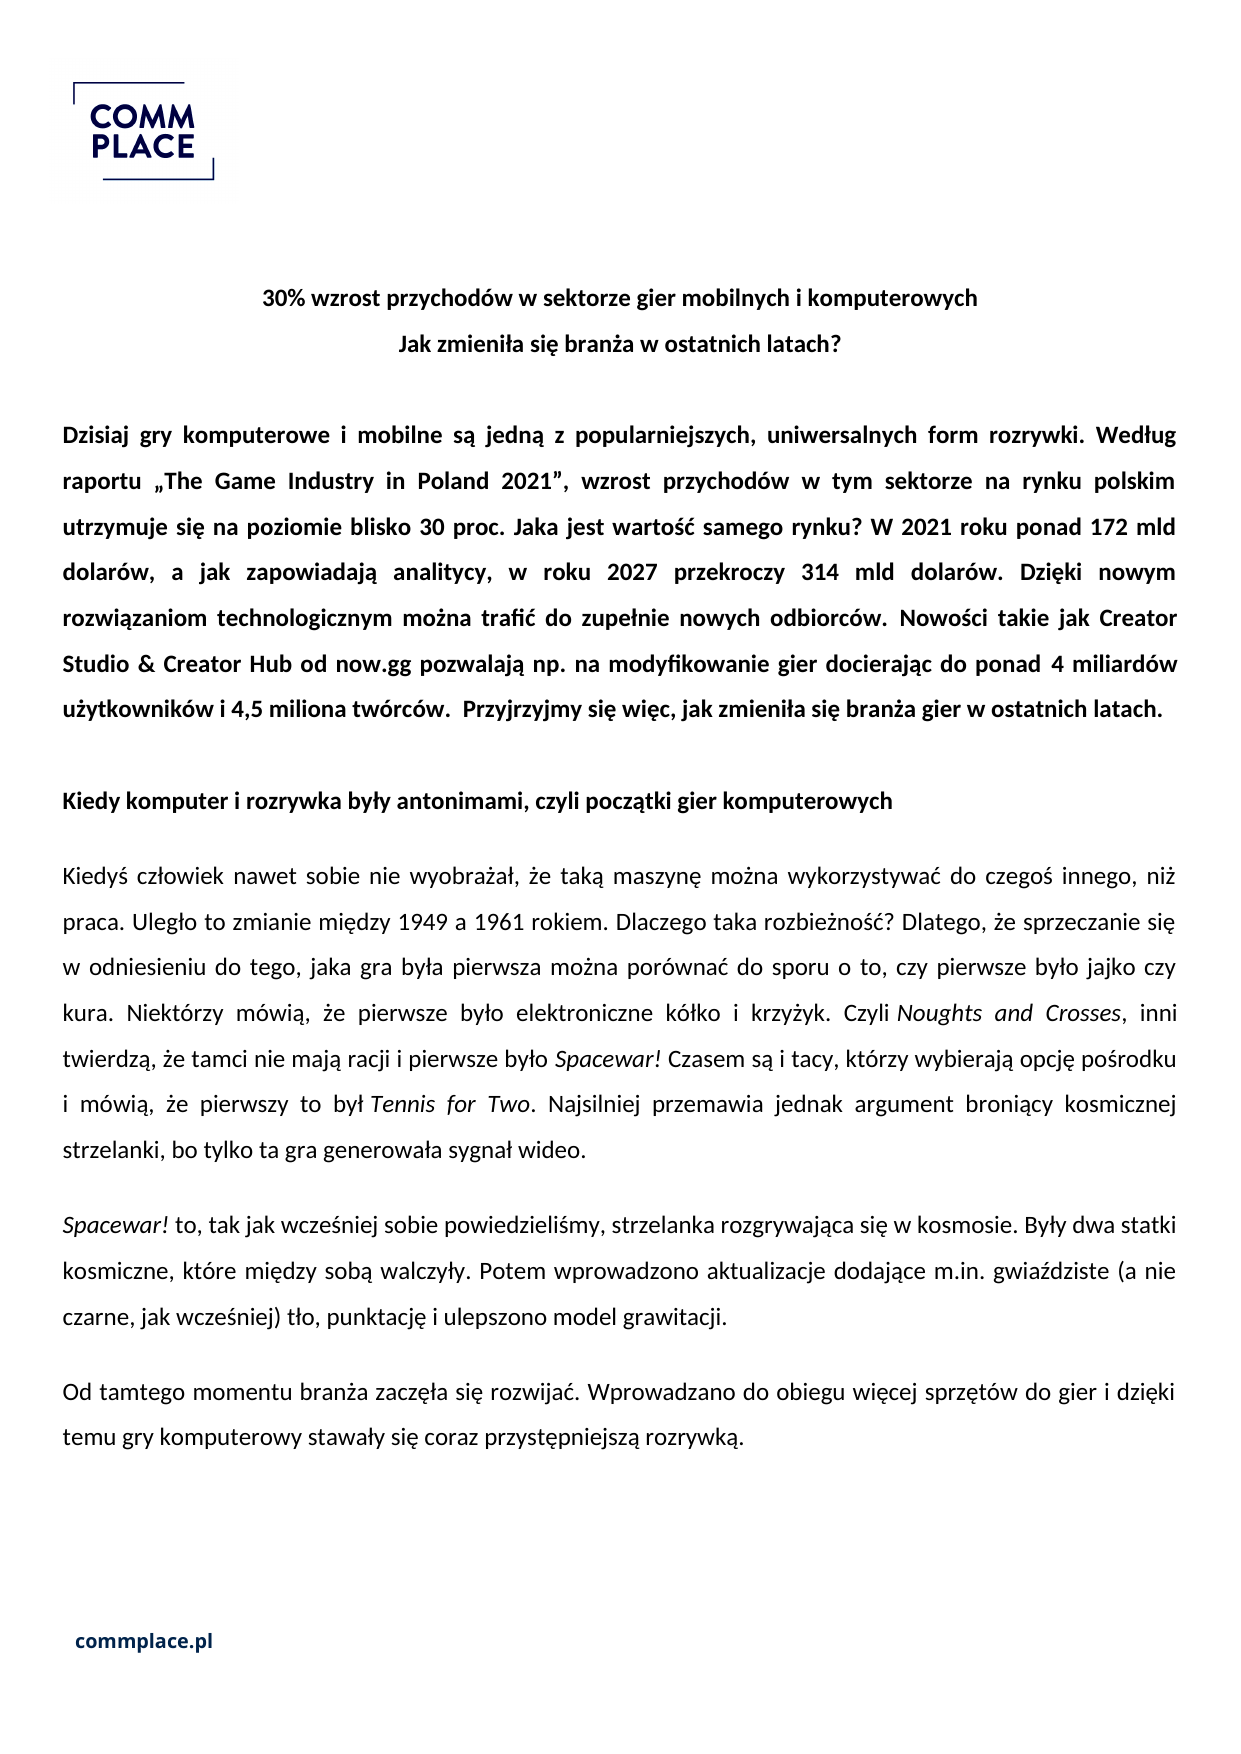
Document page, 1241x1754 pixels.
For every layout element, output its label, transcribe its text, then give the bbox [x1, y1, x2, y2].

text Spacewar! to, tak jak wcześniej sobie powiedzieliśmy, strzelanka rozgrywająca się w kosmosie. Były dwa statki kosmiczne, które między sobą walczyły. Potem wprowadzono aktualizacje dodające m.in. gwiaździste (a nie czarne, jak wcześniej) tło, punktację i ulepszono model grawitacji. [62, 1209, 1178, 1331]
text 30% wzrost przychodów w sektorze gier mobilnych i komputerowych [62, 282, 1178, 313]
text Od tamtego momentu branża zaczęła się rozwijać. Wprowadzano do obiegu więcej sprzętów do gier i dzięki temu gry komputerowy stawały się coraz przystępniejszą rozrywką. [62, 1376, 1178, 1452]
picture [48, 58, 239, 204]
text Kiedyś człowiek nawet sobie nie wyobrażał, że taką maszynę można wykorzystywać do czegoś innego, niż praca. Uległo to zmianie między 1949 a 1961 rokiem. Dlaczego taka rozbieżność? Dlatego, że sprzeczanie się w odniesieniu do tego, jaka gra była pierwsza można porównać do sporu o to, czy pierwsze było jajko czy kura. Niektórzy mówią, że pierwsze było elektroniczne kółko i krzyżyk. Czyli Noughts and Crosses, inni twierdzą, że tamci nie mają racji i pierwsze było Spacewar! Czasem są i tacy, którzy wybierają opcję pośrodku i mówią, że pierwszy to był Tennis for Two. Najsilniej przemawia jednak argument broniący kosmicznej strzelanki, bo tylko ta gra generowała sygnał wideo. [62, 860, 1178, 1165]
text Jak zmieniła się branża w ostatnich latach? [62, 328, 1178, 358]
subtitle Kiedy komputer i rozrywka były antonimami, czyli początki gier komputerowych [62, 785, 1178, 816]
text Dzisiaj gry komputerowe i mobilne są jedną z popularniejszych, uniwersalnych form rozrywki. Według raportu „The Game Industry in Poland 2021”, wzrost przychodów w tym sektorze na rynku polskim utrzymuje się na poziomie blisko 30 proc. Jaka jest wartość samego rynku? W 2021 roku ponad 172 mld dolarów, a jak zapowiadają analitycy, w roku 2027 przekroczy 314 mld dolarów. Dzięki nowym rozwiązaniom technologicznym można trafić do zupełnie nowych odbiorców. Nowości takie jak Creator Studio & Creator Hub od now.gg pozwalają np. na modyfikowanie gier docierając do ponad 4 miliardów użytkowników i 4,5 miliona twórców. Przyjrzyjmy się więc, jak zmieniła się branża gier w ostatnich latach. [62, 419, 1178, 724]
